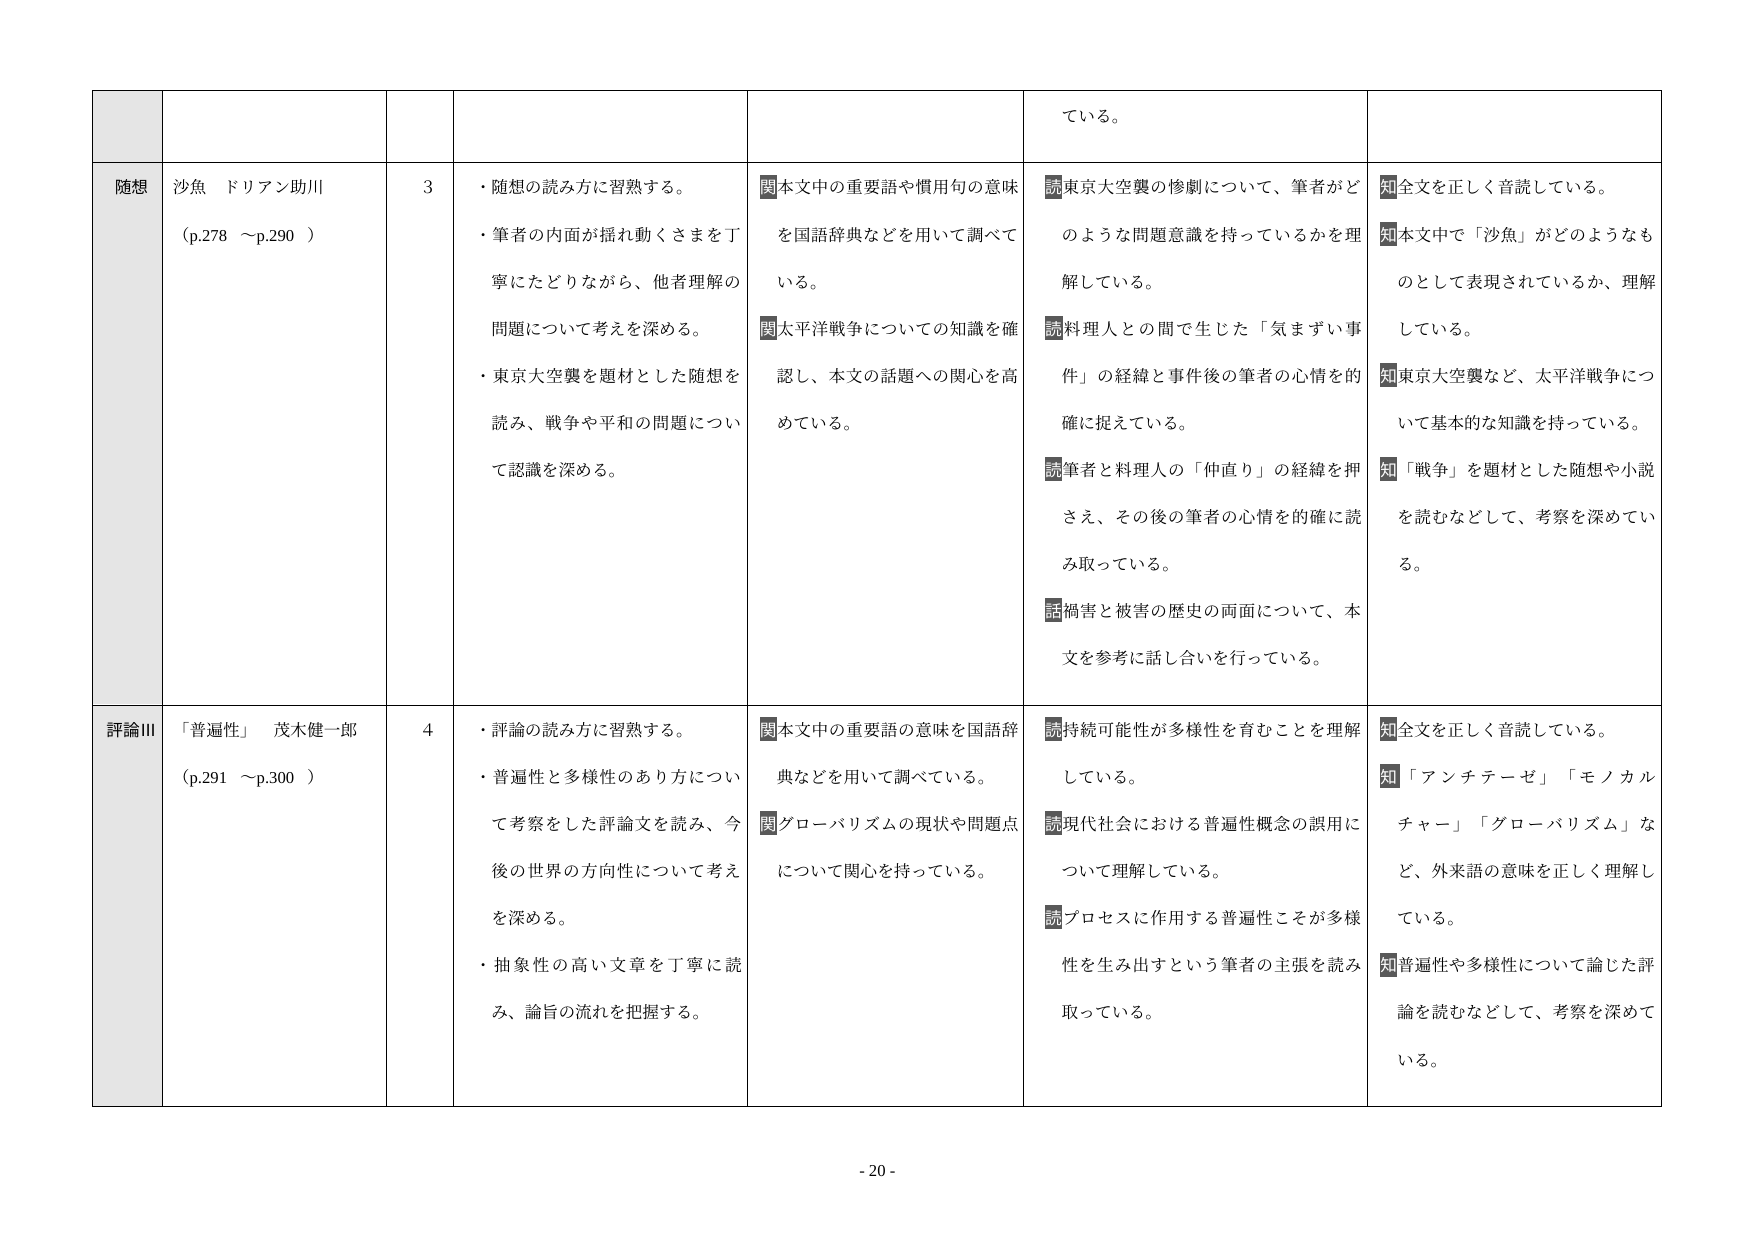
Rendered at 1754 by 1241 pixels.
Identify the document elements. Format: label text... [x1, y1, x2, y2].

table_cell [1024, 91, 1367, 162]
table_cell 知全文を正しく音読している。 知本文中で「沙魚」がどのようなものとして表現されているか、理解している。 知東京大空襲など、太平洋戦争について基本的な知識を持っている。 知「戦争」を題材とした随想や小説を読むなどして、考察を深めている。 [1368, 163, 1661, 704]
table_cell ３ [387, 163, 453, 704]
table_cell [454, 91, 747, 162]
table_cell 関本文中の重要語の意味を国語辞典などを用いて調べている。 関グローバリズムの現状や問題点について関心を持っている。 [748, 706, 1023, 1106]
table_cell ・評論の読み方に習熟する。 ・普遍性と多様性のあり方について考察をした評論文を読み、今後の世界の方向性について考えを深める。 ・抽象性の高い文章を丁寧に読み、論旨の流れを把握する。 [454, 706, 747, 1106]
table_cell 評論Ⅱ [93, 91, 162, 162]
table_cell 沙魚 ドリアン助川 （p.278～p.290） [163, 163, 386, 704]
table_cell ４ [387, 706, 453, 1106]
table_cell 「普遍性」 茂木健一郎 （p.291～p.300） [163, 706, 386, 1106]
table_cell 知全文を正しく音読している。 知「アンチテーゼ」「モノカルチャー」「グローバリズム」など、外来語の意味を正しく理解している。 知普遍性や多様性について論じた評論を読むなどして、考察を深めている。 [1368, 706, 1661, 1106]
table_cell 随想 [93, 163, 162, 704]
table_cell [163, 91, 386, 162]
table_cell 評論Ⅲ [93, 706, 162, 1106]
table_cell 関本文中の重要語や慣用句の意味を国語辞典などを用いて調べている。 関太平洋戦争についての知識を確認し、本文の話題への関心を高めている。 [748, 163, 1023, 704]
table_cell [748, 91, 1023, 162]
table_cell 読持続可能性が多様性を育むことを理解している。 読現代社会における普遍性概念の誤用について理解している。 読プロセスに作用する普遍性こそが多様性を生み出すという筆者の主張を読み取っている。 [1024, 706, 1367, 1106]
table_cell ３ [387, 91, 453, 162]
table_cell 読東京大空襲の惨劇について、筆者がどのような問題意識を持っているかを理解している。 読料理人との間で生じた「気まずい事件」の経緯と事件後の筆者の心情を的確に捉えている。 読筆者と料理人の「仲直り」の経緯を押さえ、その後の筆者の心情を的確に読み取っている。 話禍害と被害の歴史の両面について、本文を参考に話し合いを行っている。 [1024, 163, 1367, 704]
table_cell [1368, 91, 1661, 162]
table_cell ・随想の読み方に習熟する。 ・筆者の内面が揺れ動くさまを丁寧にたどりながら、他者理解の問題について考えを深める。 ・東京大空襲を題材とした随想を読み、戦争や平和の問題について認識を深める。 [454, 163, 747, 704]
